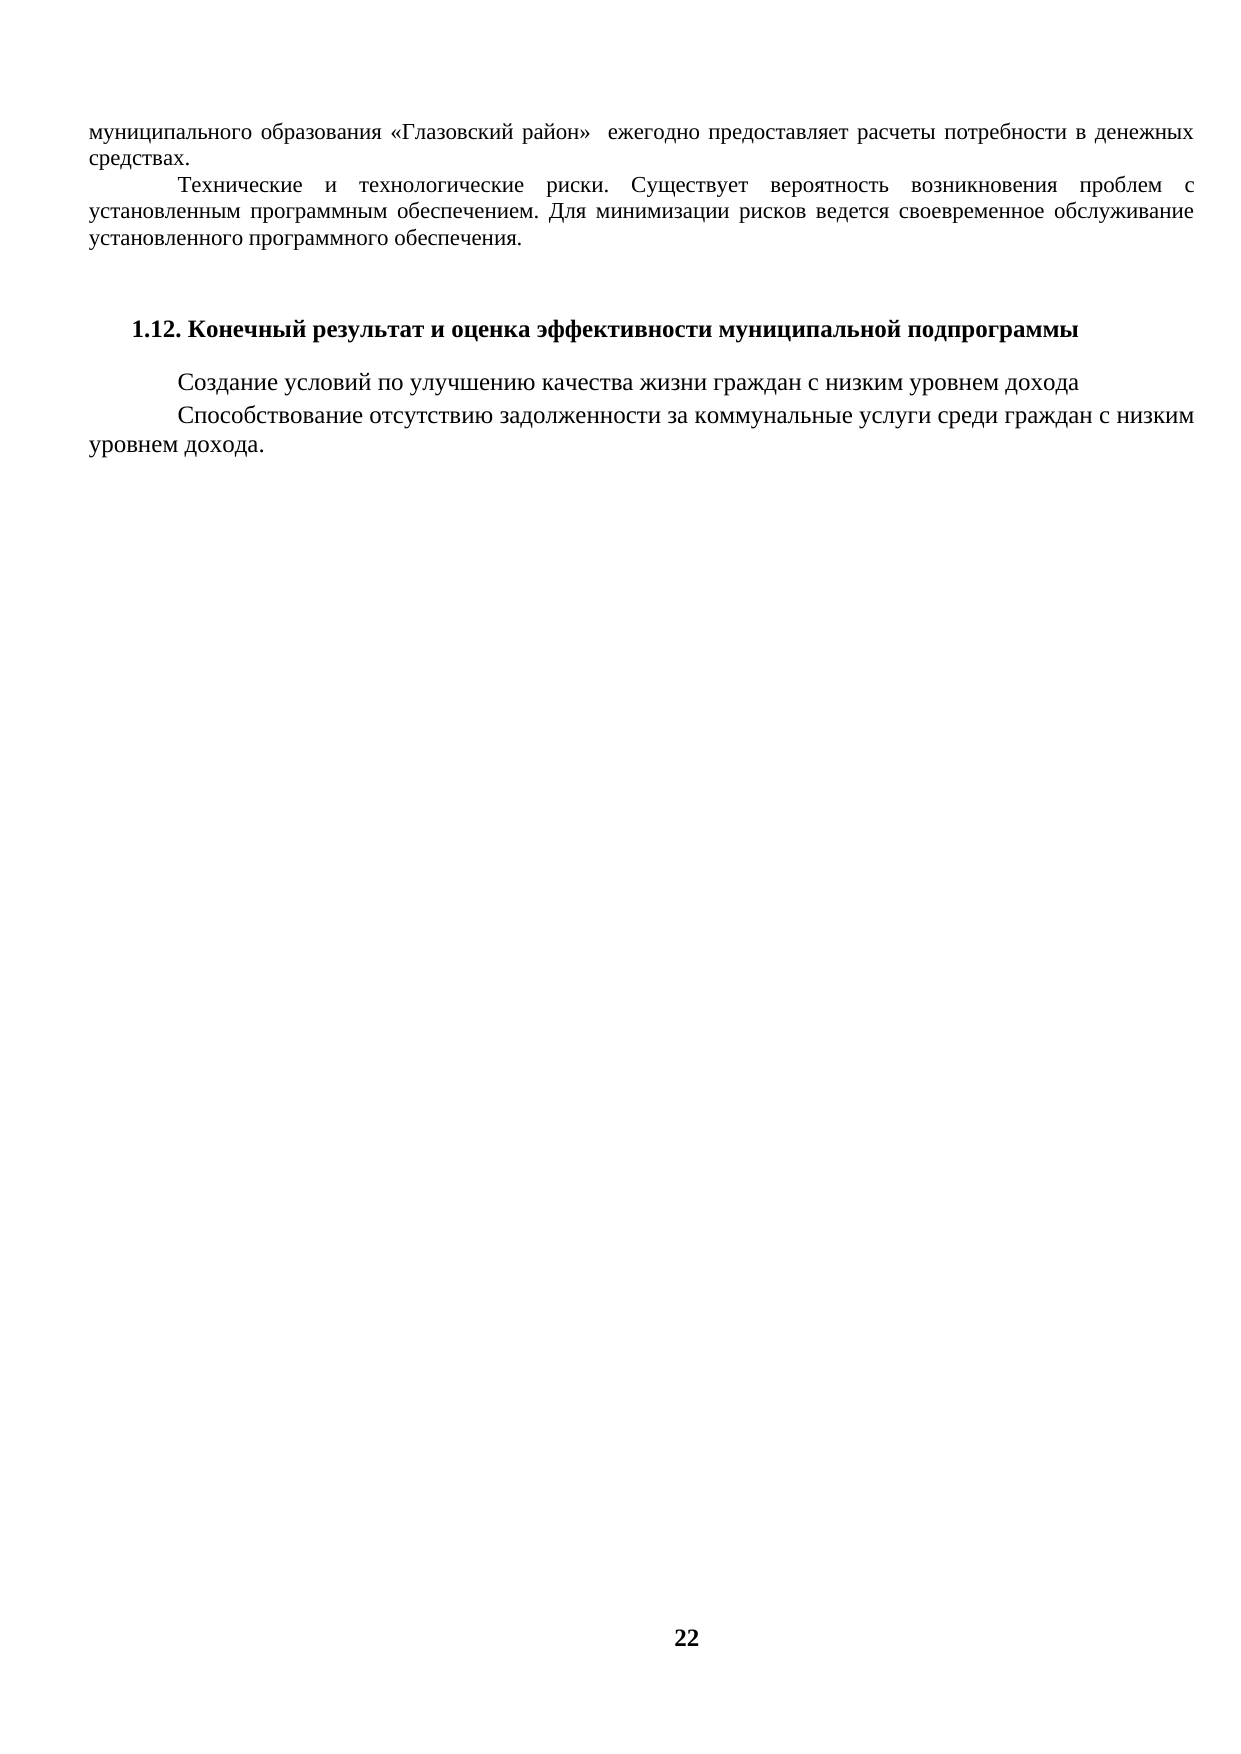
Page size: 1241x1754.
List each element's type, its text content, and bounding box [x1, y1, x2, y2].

text Способствование отсутствию задолженности за коммунальные услуги среди граждан с низким уровнем дохода. [88, 400, 1196, 458]
text 1.12. Конечный результат и оценка эффективности муниципальной подпрограммы [88, 314, 1122, 342]
text Технические и технологические риски. Существует вероятность возникновения проблем с установленным программным обеспечением. Для минимизации рисков ведется своевременное обслуживание установленного программного обеспечения. [88, 171, 1196, 250]
text Создание условий по улучшению качества жизни граждан с низким уровнем дохода [88, 367, 1196, 396]
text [88, 118, 1196, 171]
